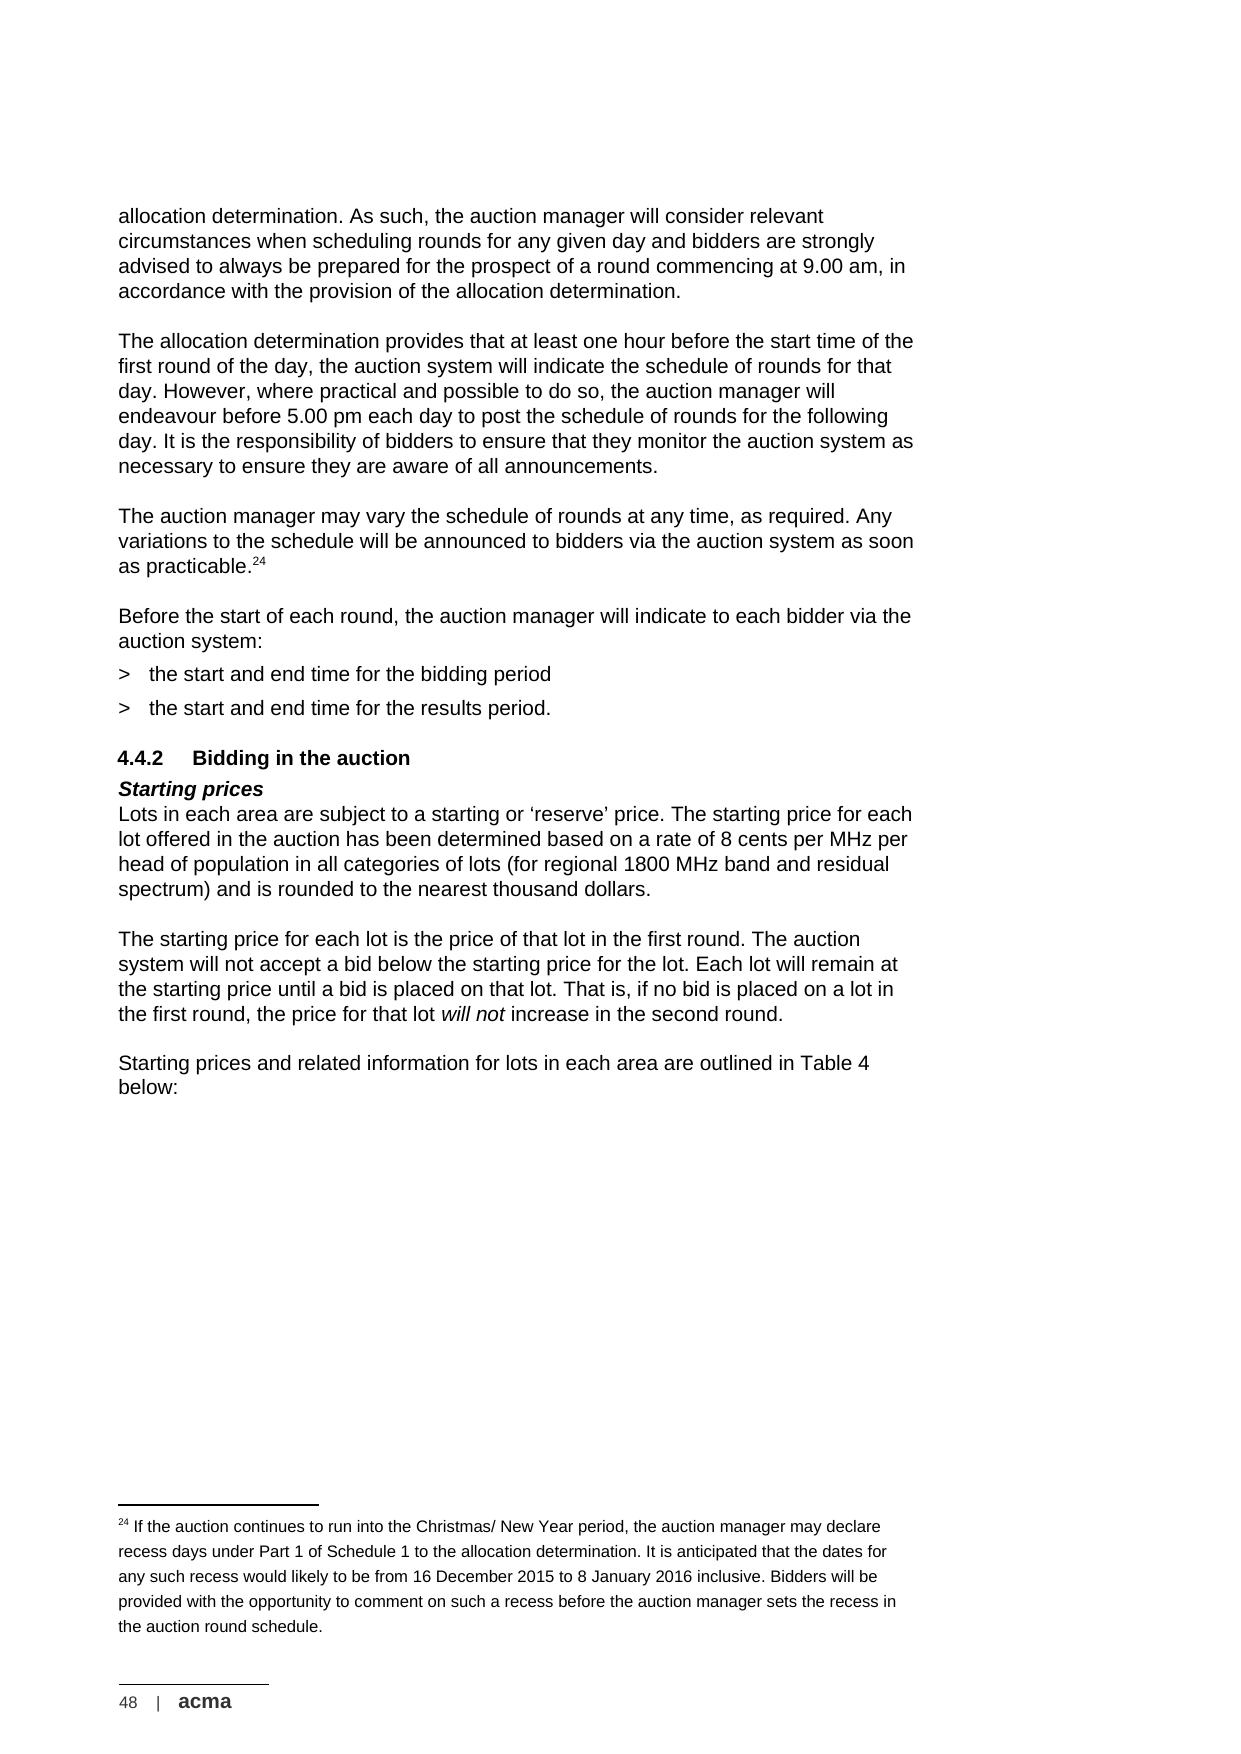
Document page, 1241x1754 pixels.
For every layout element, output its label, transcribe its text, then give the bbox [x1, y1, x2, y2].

text The allocation determination provides that at least one hour before the start time of the first round of the day, the auction system will indicate the schedule of rounds for that day. However, where practical and possible to do so, the auction manager will endeavour before 5.00 pm each day to post the schedule of rounds for the following day. It is the responsibility of bidders to ensure that they monitor the auction system as necessary to ensure they are aware of all announcements. [118, 328, 917, 478]
list the start and end time for the results period. [118, 694, 917, 719]
text Before the start of each round, the auction manager will indicate to each bidder via the auction system: [118, 603, 917, 653]
text The auction manager may vary the schedule of rounds at any time, as required. Any variations to the schedule will be announced to bidders via the auction system as soon as practicable. [118, 503, 917, 578]
text Lots in each area are subject to a starting or ‘reserve’ price. The starting price for each lot offered in the auction has been determined based on a rate of 8 cents per MHz per head of population in all categories of lots (for regional 1800 MHz band and residual spectrum) and is rounded to the nearest thousand dollars. [118, 801, 917, 901]
text The starting price for each lot is the price of that lot in the first round. The auction system will not accept a bid below the starting price for the lot. Each lot will remain at the starting price until a bid is placed on that lot. That is, if no bid is placed on a lot in the first round, the price for that lot will not increase in the second round. [118, 926, 917, 1026]
list the start and end time for the bidding period [118, 661, 917, 686]
text Starting prices [118, 776, 917, 801]
subtitle Bidding in the auction [117, 744, 917, 769]
text Starting prices and related information for lots in each area are outlined in Table 4 below: [118, 1051, 917, 1098]
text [118, 203, 917, 303]
